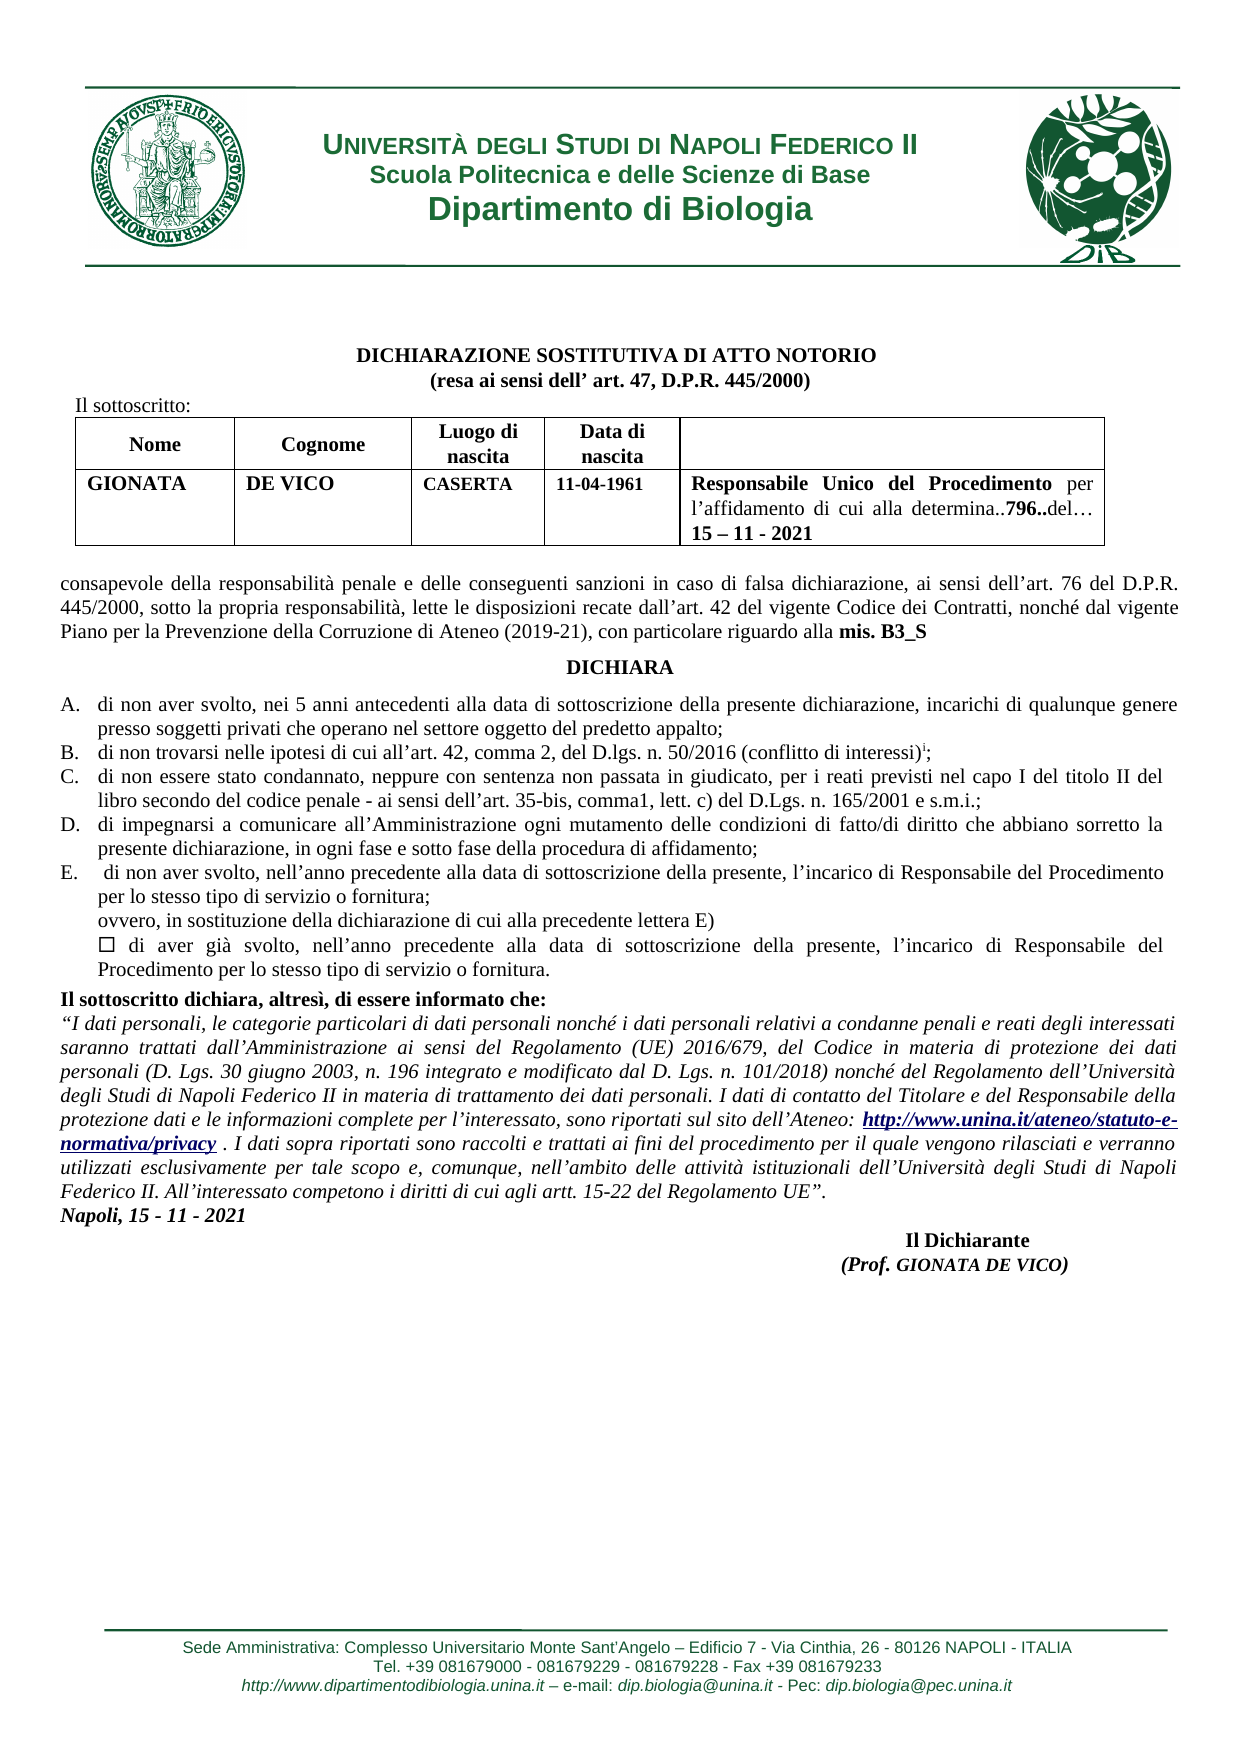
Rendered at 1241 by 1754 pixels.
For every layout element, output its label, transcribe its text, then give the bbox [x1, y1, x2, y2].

table_cell 11-04-1961 [545, 470, 679, 544]
table_cell CASERTA [412, 470, 544, 544]
text di aver già svolto, nell’anno precedente alla data di sottoscrizione della presente, l’incarico di Responsabile del Procedimento per lo stesso tipo di servizio o fornitura. [97, 932, 1165, 981]
table_cell Responsabile Unico del Procedimento per l’affidamento di cui alla determina..796..del…15 – 11 - 2021 [681, 470, 1104, 544]
table_header Data di nascita [545, 418, 679, 468]
table_header [681, 418, 1104, 468]
table_header Luogo di nascita [412, 418, 544, 468]
picture [1019, 89, 1180, 263]
list di non aver svolto, nei 5 anni antecedenti alla data di sottoscrizione della presente dichiarazione, incarichi di qualunque genere presso soggetti privati che operano nel settore oggetto del predetto appalto; [60, 692, 1180, 740]
text DICHIARA [60, 655, 1180, 679]
text Il sottoscritto: [75, 392, 1165, 417]
list di non essere stato condannato, neppure con sentenza non passata in giudicato, per i reati previsti nel capo I del titolo II del libro secondo del codice penale - ai sensi dell’art. 35-bis, comma1, lett. c) del D.Lgs. n. 165/2001 e s.m.i.; [60, 764, 1165, 812]
list di impegnarsi a comunicare all’Amministrazione ogni mutamento delle condizioni di fatto/di diritto che abbiano sorretto la presente dichiarazione, in ogni fase e sotto fase della procedura di affidamento; [60, 812, 1165, 860]
text consapevole della responsabilità penale e delle conseguenti sanzioni in caso di falsa dichiarazione, ai sensi dell’art. 76 del D.P.R. 445/2000, sotto la propria responsabilità, lette le disposizioni recate dall’art. 42 del vigente Codice dei Contratti, nonché dal vigente Piano per la Prevenzione della Corruzione di Ateneo (2019-21), con particolare riguardo alla mis. B3_S [60, 571, 1180, 643]
text Il Dichiarante [60, 1227, 1180, 1252]
text (resa ai sensi dell’ art. 47, D.P.R. 445/2000) [75, 367, 1165, 392]
text Napoli, 15 - 11 - 2021 [60, 1203, 1180, 1227]
list di non aver svolto, nell’anno precedente alla data di sottoscrizione della presente, l’incarico di Responsabile del Procedimento per lo stesso tipo di servizio o fornitura; [60, 860, 1165, 908]
text (Prof. GIONATA DE VICO) [60, 1252, 1180, 1276]
text DICHIARAZIONE SOSTITUTIVA DI ATTO NOTORIO [75, 343, 1165, 367]
list di non trovarsi nelle ipotesi di cui all’art. 42, comma 2, del D.lgs. n. 50/2016 (conflitto di interessi); [60, 740, 1165, 764]
table_cell GIONATA [76, 470, 234, 544]
table_header Nome [76, 418, 234, 468]
text ovvero, in sostituzione della dichiarazione di cui alla precedente lettera E) [98, 908, 1165, 932]
table_cell DE VICO [235, 470, 411, 544]
table_header Cognome [235, 418, 411, 468]
text Il sottoscritto dichiara, altresì, di essere informato che: [60, 987, 1180, 1011]
picture [87, 90, 248, 249]
text “I dati personali, le categorie particolari di dati personali nonché i dati personali relativi a condanne penali e reati degli interessati saranno trattati dall’Amministrazione ai sensi del Regolamento (UE) 2016/679, del Codice in materia di protezione dei dati personali (D. Lgs. 30 giugno 2003, n. 196 integrato e modificato dal D. Lgs. n. 101/2018) nonché del Regolamento dell’Università degli Studi di Napoli Federico II in materia di trattamento dei dati personali. I dati di contatto del Titolare e del Responsabile della protezione dati e le informazioni complete per l’interessato, sono riportati sul sito dell’Ateneo: http://www.unina.it/ateneo/statuto-e-normativa/privacy . I dati sopra riportati sono raccolti e trattati ai fini del procedimento per il quale vengono rilasciati e verranno utilizzati esclusivamente per tale scopo e, comunque, nell’ambito delle attività istituzionali dell’Università degli Studi di Napoli Federico II. All’interessato competono i diritti di cui agli artt. 15-22 del Regolamento UE”. [60, 1011, 1180, 1203]
